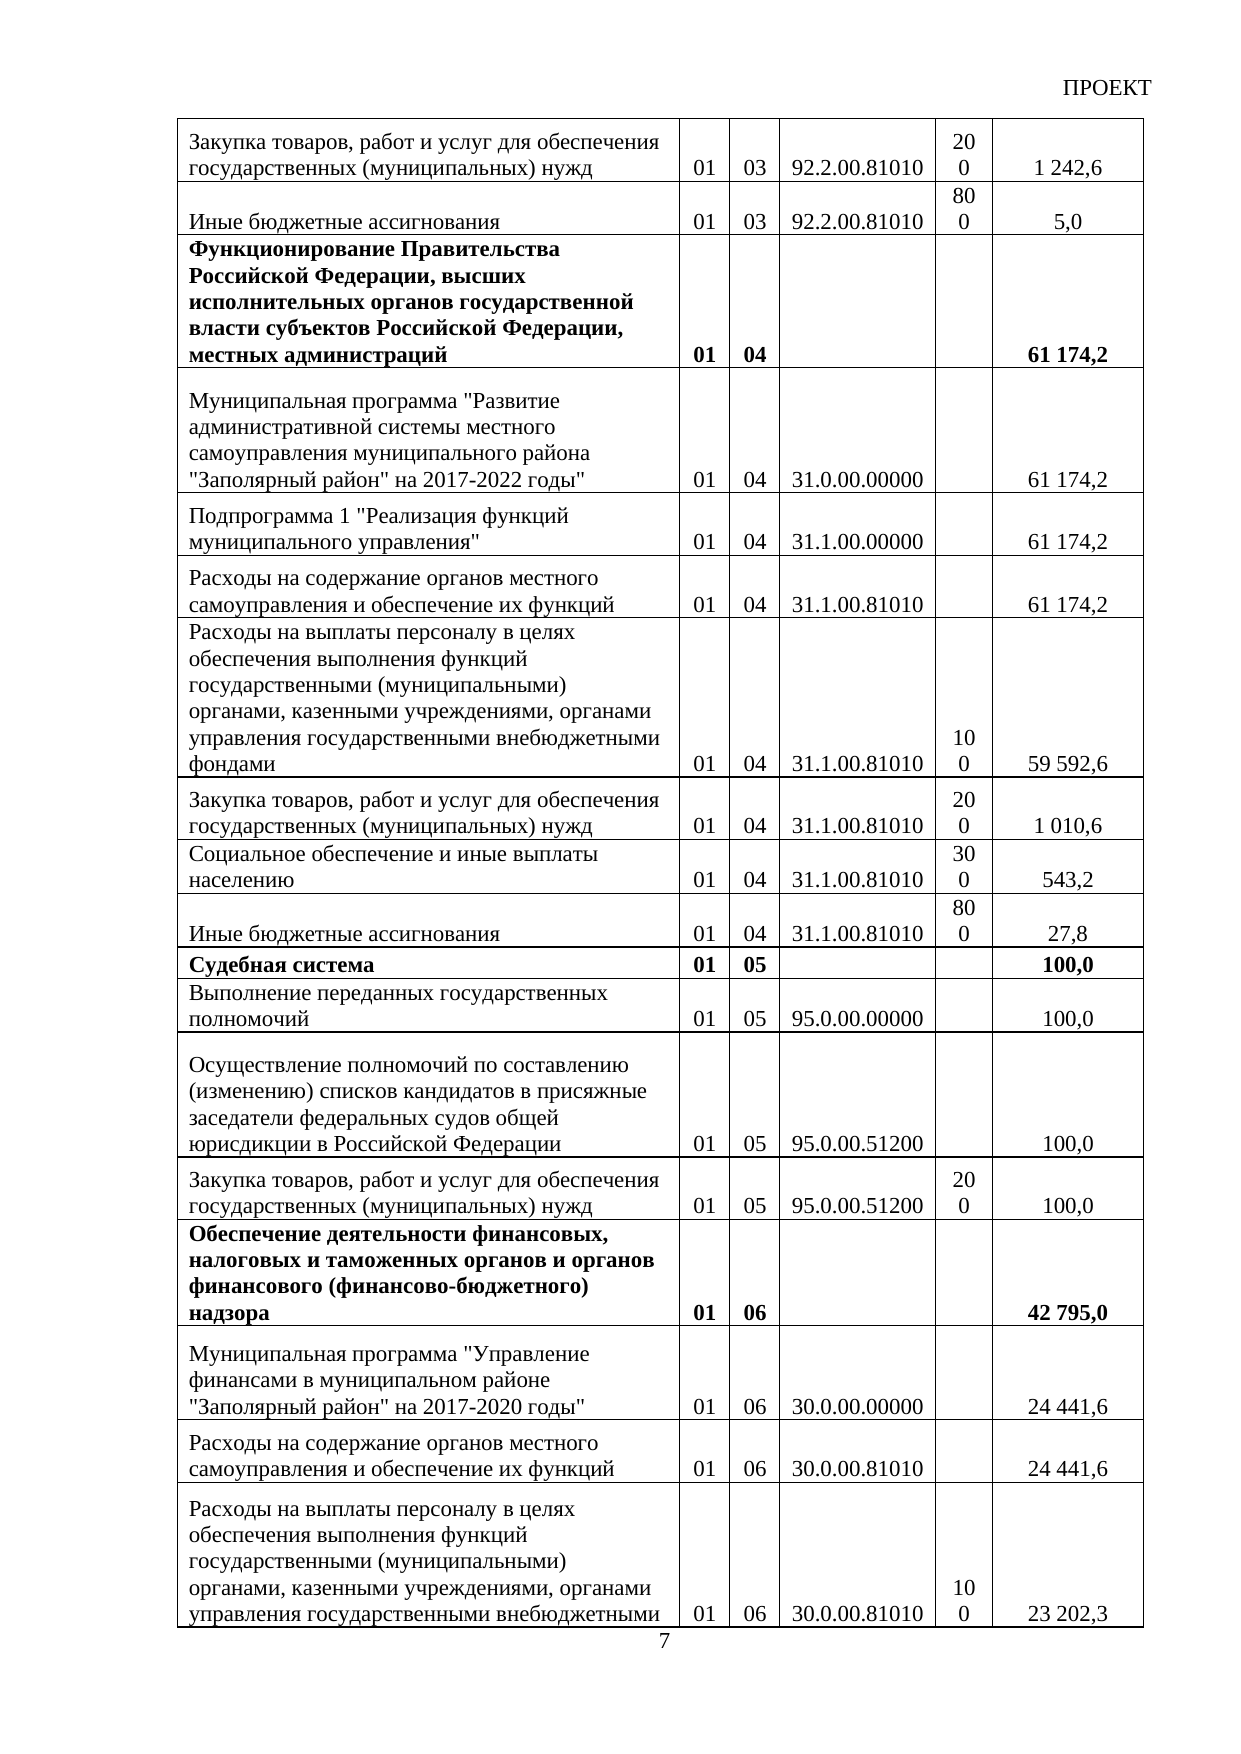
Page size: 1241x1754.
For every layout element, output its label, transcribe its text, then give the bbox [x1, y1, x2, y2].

table_cell [936, 1420, 992, 1482]
table_cell 04 [730, 368, 779, 492]
table_cell [936, 493, 992, 555]
table_cell Функционирование Правительства Российской Федерации, высших исполнительных органов государственной власти субъектов Российской Федерации, местных администраций [178, 235, 679, 367]
table_cell 300 [936, 840, 992, 893]
table_cell Подпрограмма 1 "Реализация функций муниципального управления" [178, 493, 679, 555]
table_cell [178, 1483, 679, 1626]
table_cell 30.0.00.00000 [780, 1326, 935, 1419]
table_cell 30.0.00.81010 [780, 1483, 935, 1626]
table_cell 31.0.00.00000 [780, 368, 935, 492]
table_cell 04 [730, 778, 779, 839]
table_cell [780, 1220, 935, 1325]
table_cell 31.1.00.81010 [780, 556, 935, 617]
table_cell 01 [680, 119, 729, 181]
table_cell 01 [680, 840, 729, 893]
table_cell 01 [680, 368, 729, 492]
table_cell 23 202,3 [993, 1483, 1143, 1626]
table_cell 31.1.00.81010 [780, 778, 935, 839]
table_cell 06 [730, 1326, 779, 1419]
table_cell 1 010,6 [993, 778, 1143, 839]
table_cell 31.1.00.00000 [780, 493, 935, 555]
table_cell 100,0 [993, 948, 1143, 978]
table_cell 61 174,2 [993, 493, 1143, 555]
table_cell 01 [680, 556, 729, 617]
table_cell 06 [730, 1220, 779, 1325]
table_cell 30.0.00.81010 [780, 1420, 935, 1482]
table_cell [936, 948, 992, 978]
table_cell 92.2.00.81010 [780, 182, 935, 234]
table_cell 92.2.00.81010 [780, 119, 935, 181]
table_cell Иные бюджетные ассигнования [178, 894, 679, 946]
table_cell [936, 1220, 992, 1325]
table_cell Судебная система [178, 948, 679, 978]
table_cell Закупка товаров, работ и услуг для обеспечения государственных (муниципальных) нужд [178, 778, 679, 839]
table_cell Расходы на содержание органов местного самоуправления и обеспечение их функций [178, 556, 679, 617]
table_cell 95.0.00.51200 [780, 1033, 935, 1156]
table_cell Муниципальная программа "Управление финансами в муниципальном районе "Заполярный район" на 2017-2020 годы" [178, 1326, 679, 1419]
table_cell Закупка товаров, работ и услуг для обеспечения государственных (муниципальных) нужд [178, 119, 679, 181]
table_cell Муниципальная программа "Развитие административной системы местного самоуправления муниципального района "Заполярный район" на 2017-2022 годы" [178, 368, 679, 492]
table_cell 06 [730, 1483, 779, 1626]
table_cell 06 [730, 1420, 779, 1482]
table_cell 61 174,2 [993, 556, 1143, 617]
table_cell 01 [680, 618, 729, 776]
table_cell Иные бюджетные ассигнования [178, 182, 679, 234]
table_cell [936, 556, 992, 617]
table_cell 31.1.00.81010 [780, 894, 935, 946]
table_cell 1 242,6 [993, 119, 1143, 181]
table_cell [936, 1033, 992, 1156]
table_cell 100 [936, 1483, 992, 1626]
table_cell 24 441,6 [993, 1326, 1143, 1419]
table_cell 100,0 [993, 1033, 1143, 1156]
table_cell 31.1.00.81010 [780, 840, 935, 893]
table_cell 24 441,6 [993, 1420, 1143, 1482]
table_cell 01 [680, 778, 729, 839]
table_cell 100,0 [993, 979, 1143, 1031]
table_cell Закупка товаров, работ и услуг для обеспечения государственных (муниципальных) нужд [178, 1158, 679, 1219]
table_cell 01 [680, 182, 729, 234]
table_cell 05 [730, 948, 779, 978]
table_cell 100,0 [993, 1158, 1143, 1219]
table_cell 03 [730, 119, 779, 181]
table_cell 01 [680, 894, 729, 946]
table_cell 800 [936, 894, 992, 946]
table_cell 01 [680, 979, 729, 1031]
table_cell 61 174,2 [993, 235, 1143, 367]
table_cell [936, 368, 992, 492]
table_cell 42 795,0 [993, 1220, 1143, 1325]
table_cell 01 [680, 235, 729, 367]
table_cell 01 [680, 1220, 729, 1325]
table_cell 27,8 [993, 894, 1143, 946]
table_cell 01 [680, 1483, 729, 1626]
table_cell 03 [730, 182, 779, 234]
table_cell 05 [730, 1033, 779, 1156]
table_cell 59 592,6 [993, 618, 1143, 776]
table_cell Осуществление полномочий по составлению (изменению) списков кандидатов в присяжные заседатели федеральных судов общей юрисдикции в Российской Федерации [178, 1033, 679, 1156]
table_cell 61 174,2 [993, 368, 1143, 492]
table_cell 200 [936, 778, 992, 839]
table_cell 95.0.00.51200 [780, 1158, 935, 1219]
table_cell 04 [730, 493, 779, 555]
table_cell 95.0.00.00000 [780, 979, 935, 1031]
table_cell 04 [730, 235, 779, 367]
table_cell 543,2 [993, 840, 1143, 893]
table_cell 01 [680, 493, 729, 555]
table_cell 200 [936, 1158, 992, 1219]
table_cell [780, 948, 935, 978]
table_cell 01 [680, 1326, 729, 1419]
table_cell 01 [680, 1158, 729, 1219]
table_cell [936, 979, 992, 1031]
table_cell 31.1.00.81010 [780, 618, 935, 776]
table_cell 05 [730, 979, 779, 1031]
table_cell 200 [936, 119, 992, 181]
table_cell 100 [936, 618, 992, 776]
table_cell 04 [730, 840, 779, 893]
table_cell [936, 235, 992, 367]
table_cell Выполнение переданных государственных полномочий [178, 979, 679, 1031]
table_cell Обеспечение деятельности финансовых, налоговых и таможенных органов и органов финансового (финансово-бюджетного) надзора [178, 1220, 679, 1325]
table_cell 01 [680, 1033, 729, 1156]
table_cell 04 [730, 556, 779, 617]
table_cell Социальное обеспечение и иные выплаты населению [178, 840, 679, 893]
table_cell 800 [936, 182, 992, 234]
table_cell 01 [680, 948, 729, 978]
table_cell 05 [730, 1158, 779, 1219]
table_cell Расходы на содержание органов местного самоуправления и обеспечение их функций [178, 1420, 679, 1482]
table_cell 04 [730, 618, 779, 776]
table_cell [936, 1326, 992, 1419]
table_cell [780, 235, 935, 367]
table_cell 04 [730, 894, 779, 946]
table_cell 01 [680, 1420, 729, 1482]
table_cell 5,0 [993, 182, 1143, 234]
